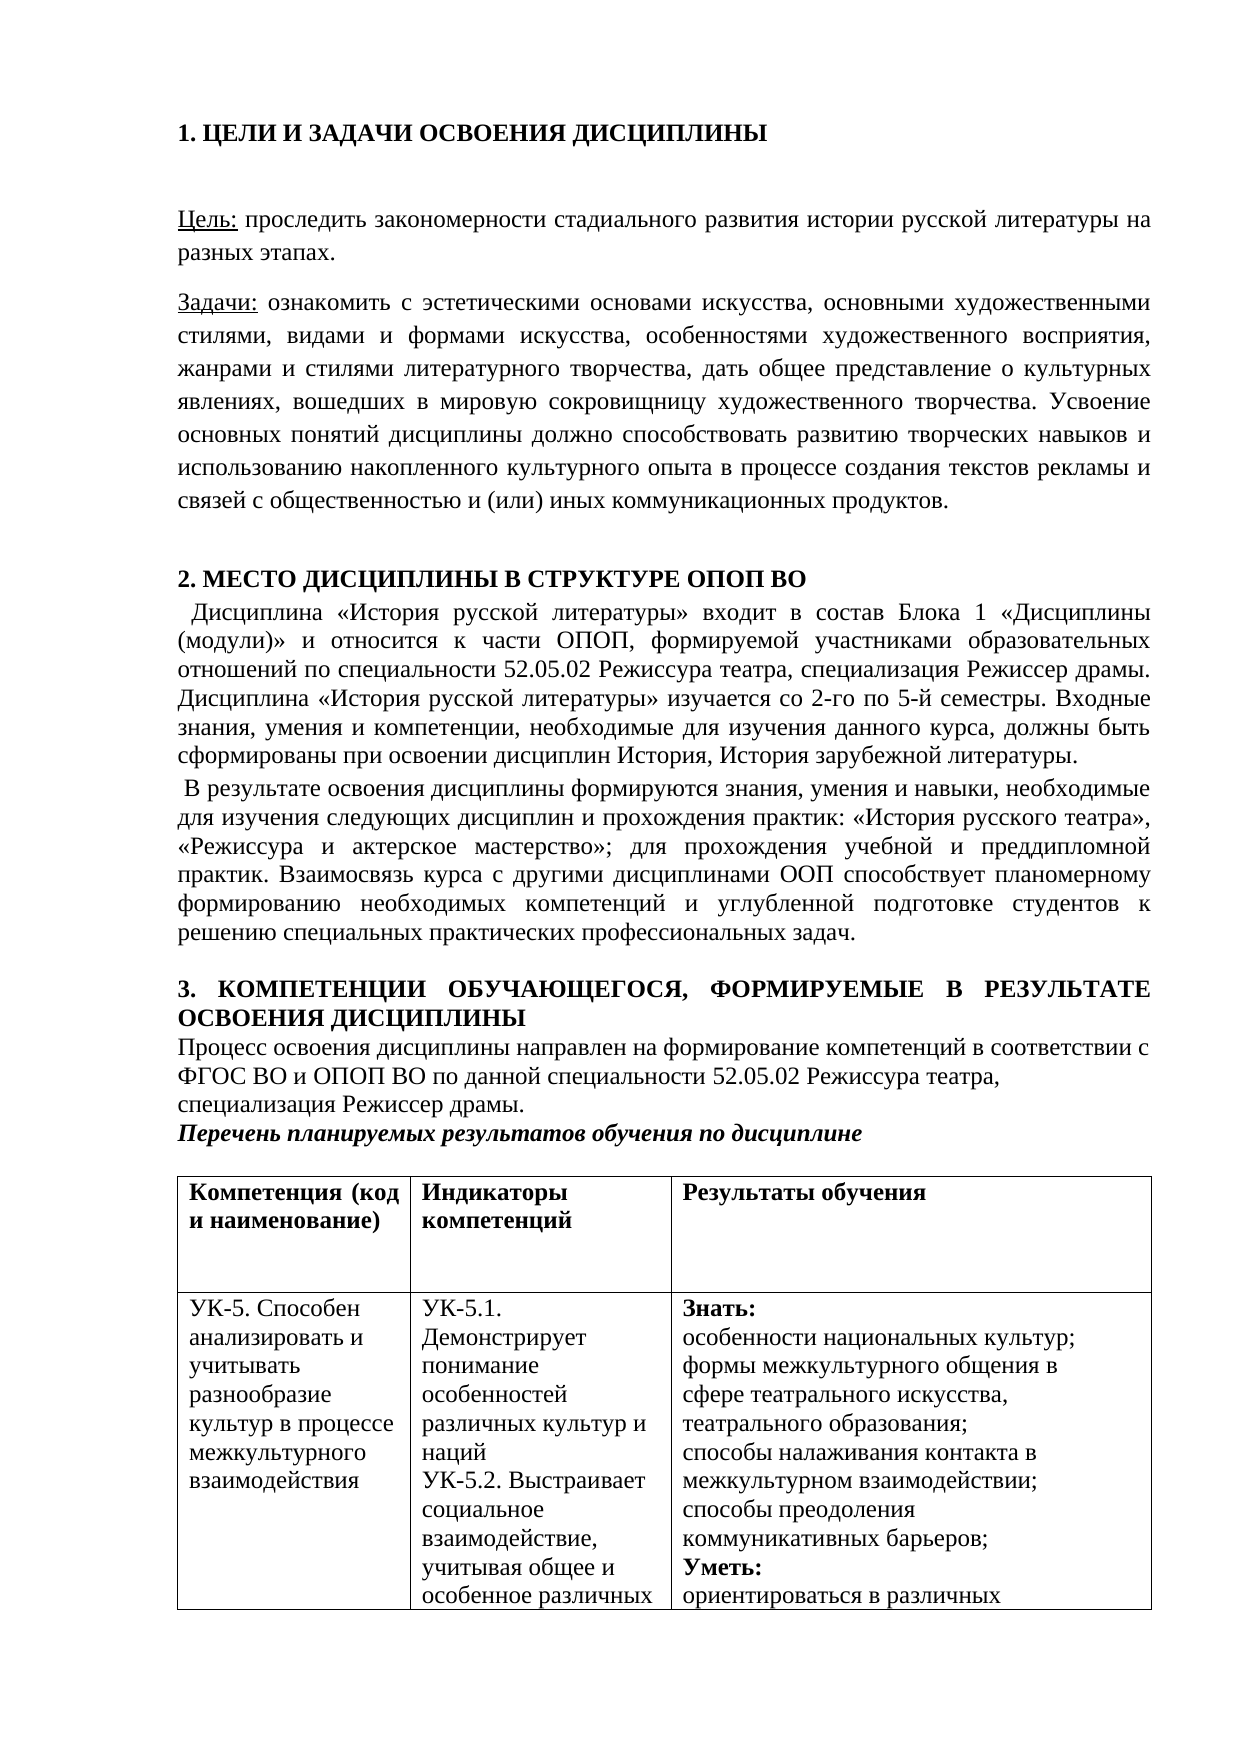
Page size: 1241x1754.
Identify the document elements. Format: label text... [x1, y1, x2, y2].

text 3. КОМПЕТЕНЦИИ ОБУЧАЮЩЕГОСЯ, ФОРМИРУЕМЫЕ В РЕЗУЛЬТАТЕ ОСВОЕНИЯ ДИСЦИПЛИНЫ [177, 974, 1152, 1032]
text 2. МЕСТО ДИСЦИПЛИНЫ В СТРУКТУРЕ ОПОП ВО [177, 564, 1152, 592]
text Дисциплина «История русской литературы» входит в состав Блока 1 «Дисциплины (модули)» и относится к части ОПОП, формируемой участниками образовательных отношений по специальности 52.05.02 Режиссура театра, специализация Режиссер драмы. Дисциплина «История русской литературы» изучается со 2-го по 5-й семестры. Входные знания, умения и компетенции, необходимые для изучения данного курса, должны быть сформированы при освоении дисциплин История, История зарубежной литературы. [177, 597, 1152, 769]
text Задачи: ознакомить с эстетическими основами искусства, основными художественными стилями, видами и формами искусства, особенностями художественного восприятия, жанрами и стилями литературного творчества, дать общее представление о культурных явлениях, вошедших в мировую сокровищницу художественного творчества. Усвоение основных понятий дисциплины должно способствовать развитию творческих навыков и использованию накопленного культурного опыта в процессе создания текстов рекламы и связей с общественностью и (или) иных коммуникационных продуктов. [177, 287, 1152, 514]
text В результате освоения дисциплины формируются знания, умения и навыки, необходимые для изучения следующих дисциплин и прохождения практик: «История русского театра», «Режиссура и актерское мастерство»; для прохождения учебной и преддипломной практик. Взаимосвязь курса с другими дисциплинами ООП способствует планомерному формированию необходимых компетенций и углубленной подготовке студентов к решению специальных практических профессиональных задач. [177, 773, 1152, 946]
table_header Индикаторы компетенций [411, 1177, 671, 1292]
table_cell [672, 1293, 1151, 1609]
text Цель: проследить закономерности стадиального развития истории русской литературы на разных этапах. [177, 204, 1152, 266]
text 1. ЦЕЛИ И ЗАДАЧИ ОСВОЕНИЯ ДИСЦИПЛИНЫ [177, 118, 1152, 147]
text Перечень планируемых результатов обучения по дисциплине [177, 1118, 1152, 1147]
table_header Компетенция (код и наименование) [178, 1177, 410, 1292]
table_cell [411, 1293, 671, 1609]
table_header Результаты обучения [672, 1177, 1151, 1292]
text Процесс освоения дисциплины направлен на формирование компетенций в соответствии с ФГОС ВО и ОПОП ВО по данной специальности 52.05.02 Режиссура театра, специализация Режиссер драмы. [177, 1032, 1152, 1118]
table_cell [178, 1293, 410, 1609]
